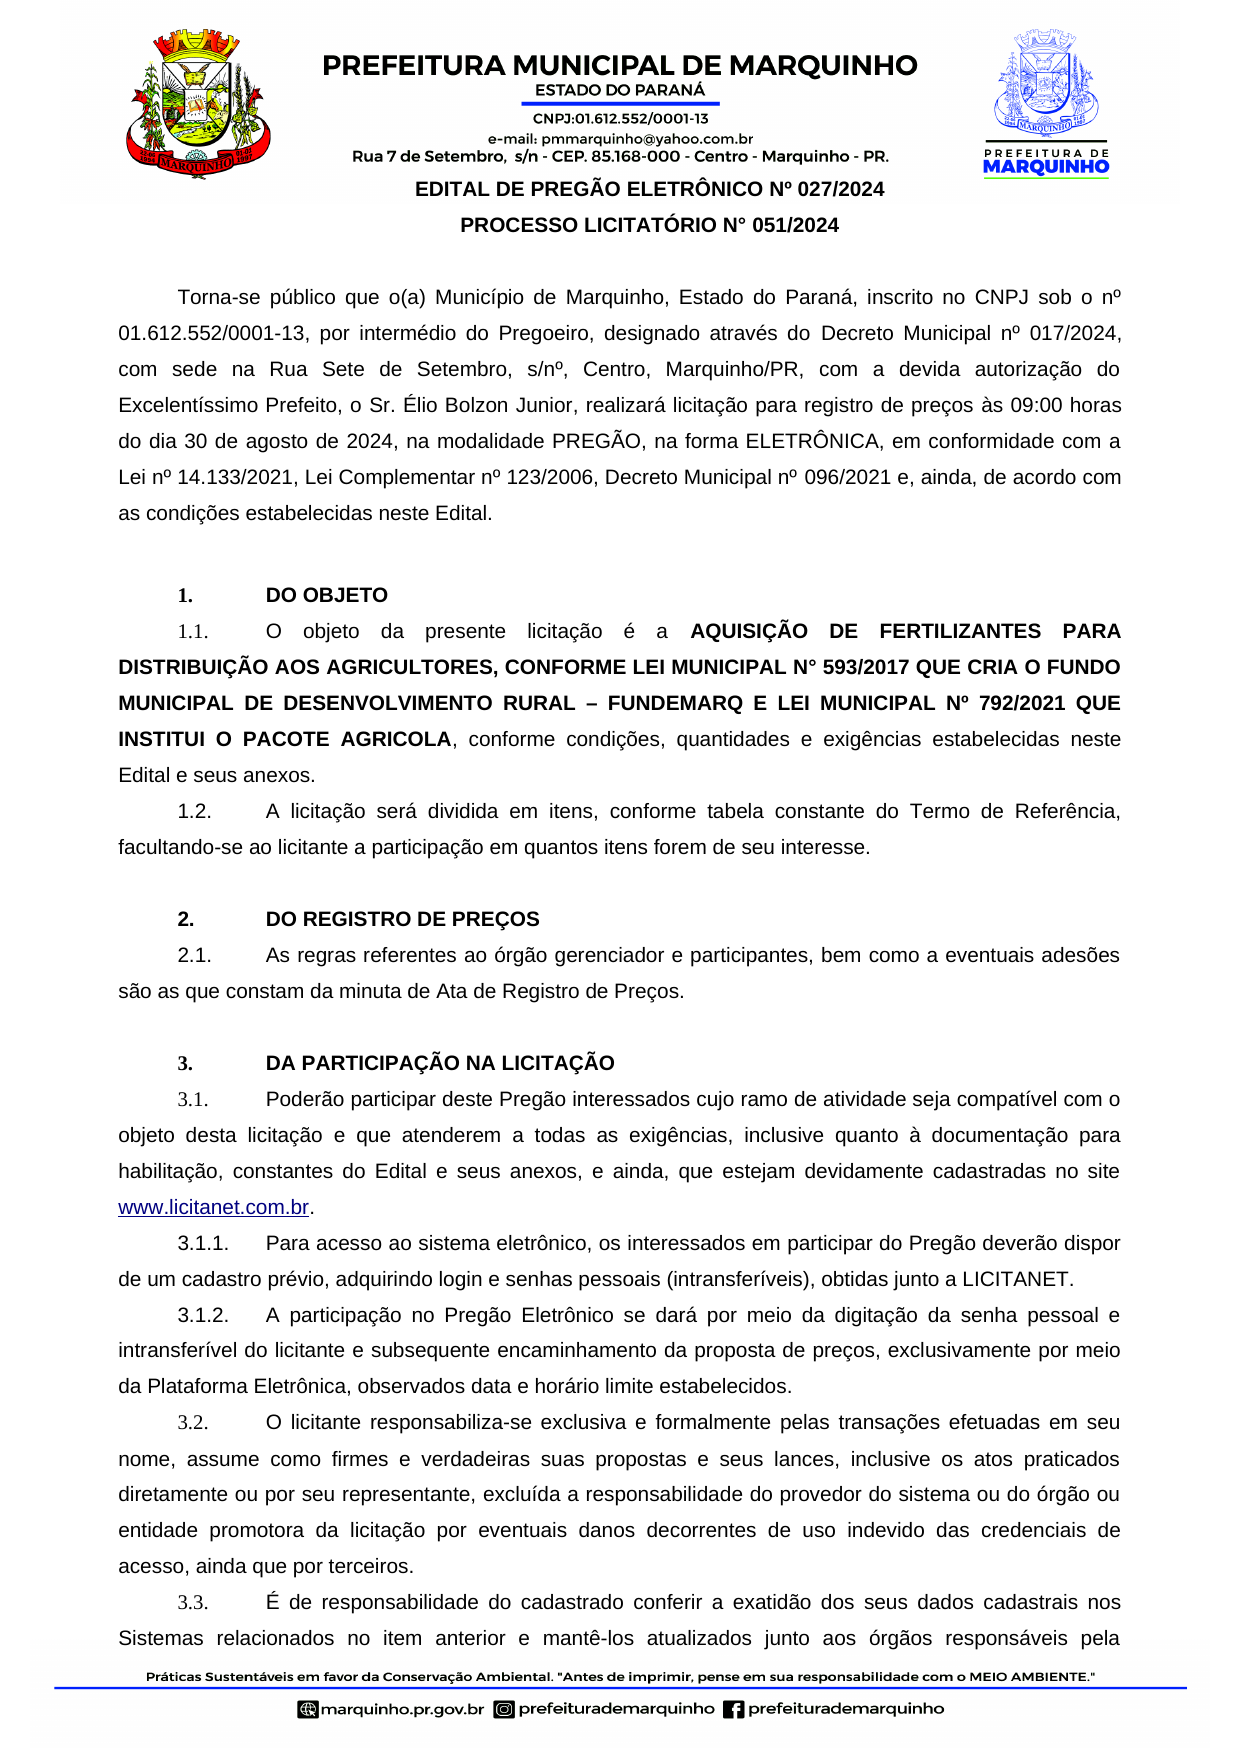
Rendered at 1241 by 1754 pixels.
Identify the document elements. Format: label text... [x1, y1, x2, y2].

text DO REGISTRO DE PREÇOS [118, 907, 1122, 931]
picture [60, 0, 1181, 204]
text DA PARTICIPAÇÃO NA LICITAÇÃO [118, 1050, 1122, 1074]
text As regras referentes ao órgão gerenciador e participantes, bem como a eventuais adesões são as que constam da minuta de Ata de Registro de Preços. [118, 942, 1122, 1002]
text DO OBJETO [118, 583, 1122, 607]
text Para acesso ao sistema eletrônico, os interessados em participar do Pregão deverão dispor de um cadastro prévio, adquirindo login e senhas pessoais (intransferíveis), obtidas junto a LICITANET. [118, 1231, 1122, 1290]
text Torna-se público que o(a) Município de Marquinho, Estado do Paraná, inscrito no CNPJ sob o nº 01.612.552/0001-13, por intermédio do Pregoeiro, designado através do Decreto Municipal nº 017/2024, com sede na Rua Sete de Setembro, s/nº, Centro, Marquinho/PR, com a devida autorização do Excelentíssimo Prefeito, o Sr. Élio Bolzon Junior, realizará licitação para registro de preços às 09:00 horas do dia 30 de agosto de 2024, na modalidade PREGÃO, na forma ELETRÔNICA, em conformidade com a Lei nº 14.133/2021, Lei Complementar nº 123/2006, Decreto Municipal nº 096/2021 e, ainda, de acordo com as condições estabelecidas neste Edital. [118, 285, 1122, 524]
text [118, 1590, 1122, 1650]
text O licitante responsabiliza-se exclusiva e formalmente pelas transações efetuadas em seu nome, assume como firmes e verdadeiras suas propostas e seus lances, inclusive os atos praticados diretamente ou por seu representante, excluída a responsabilidade do provedor do sistema ou do órgão ou entidade promotora da licitação por eventuais danos decorrentes de uso indevido das credenciais de acesso, ainda que por terceiros. [118, 1410, 1122, 1578]
text O objeto da presente licitação é a AQUISIÇÃO DE FERTILIZANTES PARA DISTRIBUIÇÃO AOS AGRICULTORES, CONFORME LEI MUNICIPAL N° 593/2017 QUE CRIA O FUNDO MUNICIPAL DE DESENVOLVIMENTO RURAL – FUNDEMARQ E LEI MUNICIPAL Nº 792/2021 QUE INSTITUI O PACOTE AGRICOLA, conforme condições, quantidades e exigências estabelecidas neste Edital e seus anexos. [118, 619, 1122, 787]
text Poderão participar deste Pregão interessados cujo ramo de atividade seja compatível com o objeto desta licitação e que atenderem a todas as exigências, inclusive quanto à documentação para habilitação, constantes do Edital e seus anexos, e ainda, que estejam devidamente cadastradas no site www.licitanet.com.br. [118, 1087, 1122, 1218]
text PROCESSO LICITATÓRIO N° 051/2024 [118, 213, 1122, 237]
text A participação no Pregão Eletrônico se dará por meio da digitação da senha pessoal e intransferível do licitante e subsequente encaminhamento da proposta de preços, exclusivamente por meio da Plataforma Eletrônica, observados data e horário limite estabelecidos. [118, 1302, 1122, 1398]
text EDITAL DE PREGÃO ELETRÔNICO Nº 027/2024 [118, 177, 1122, 201]
text A licitação será dividida em itens, conforme tabela constante do Termo de Referência, facultando-se ao licitante a participação em quantos itens forem de seu interesse. [118, 799, 1122, 859]
picture [30, 1639, 1210, 1748]
